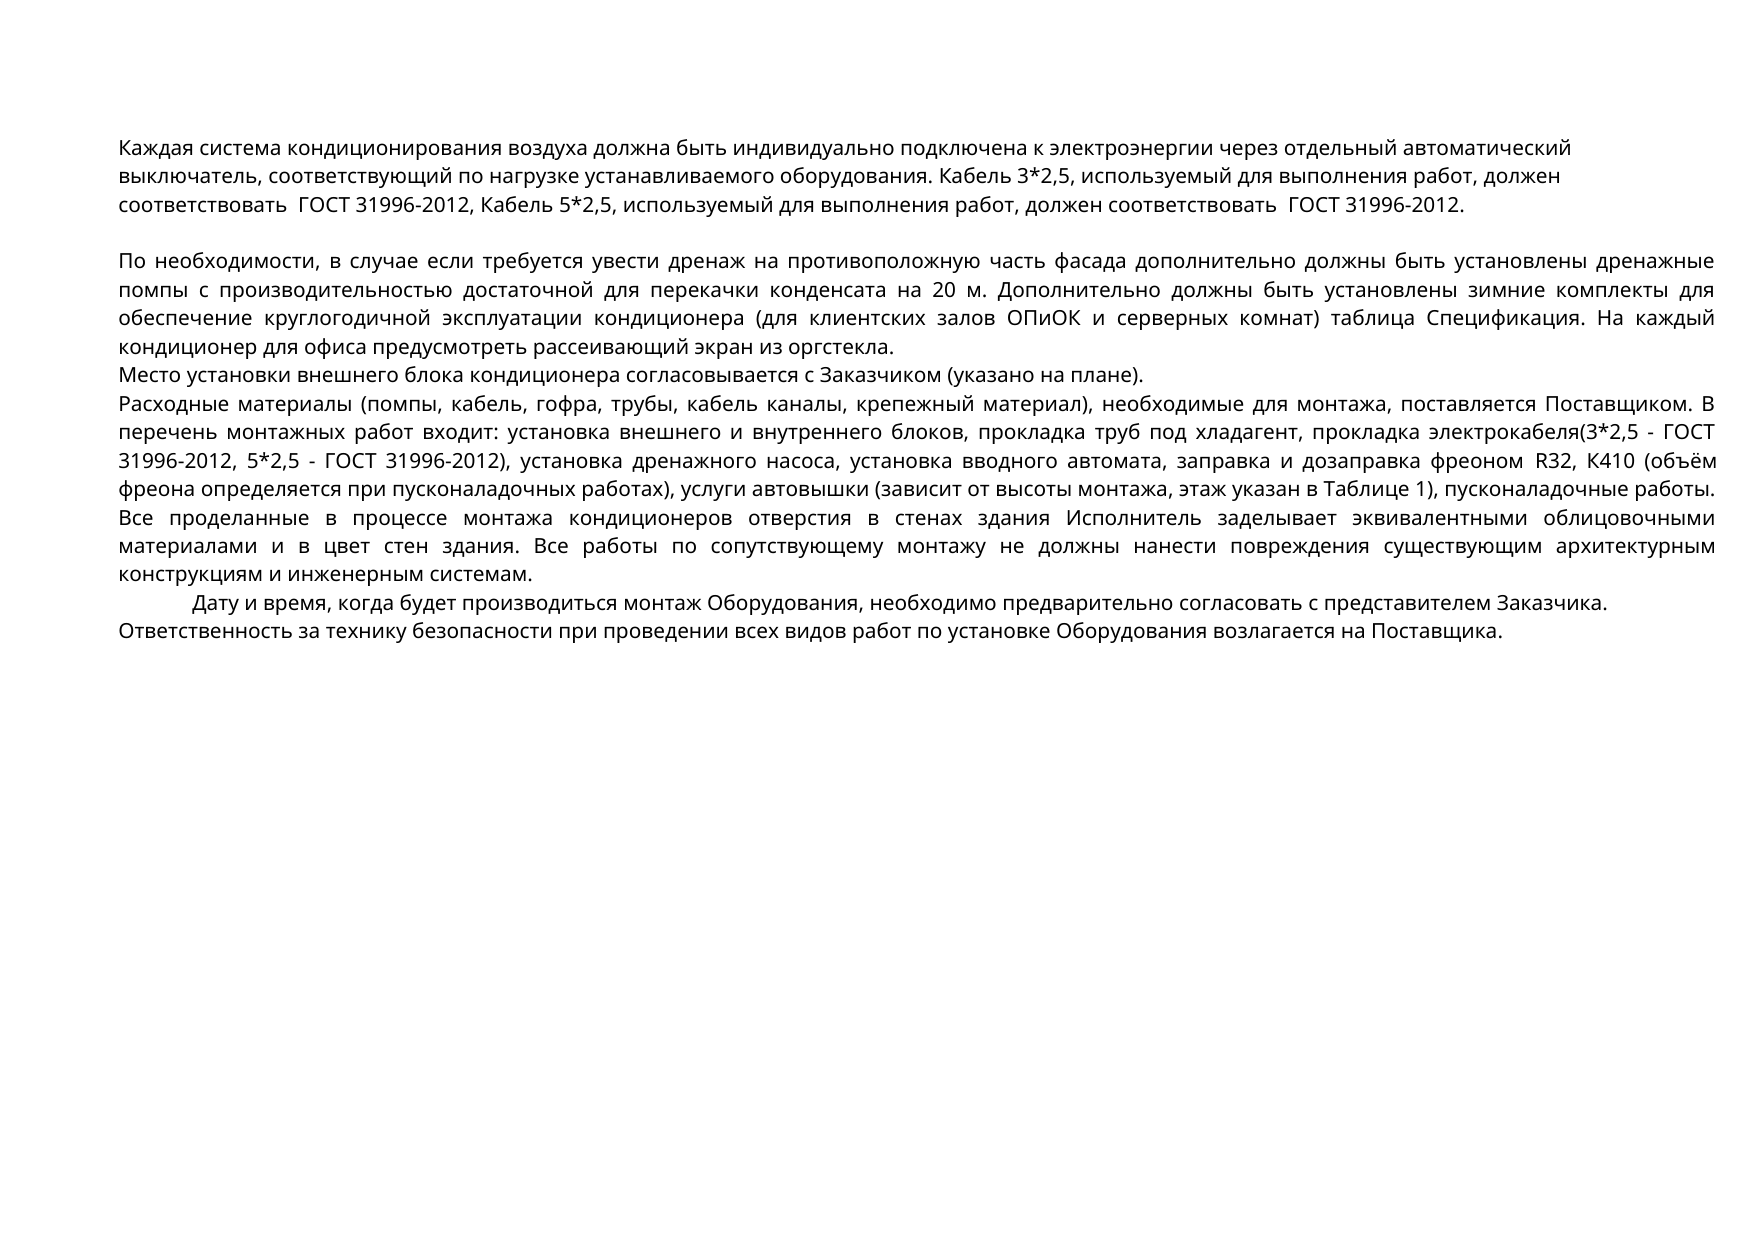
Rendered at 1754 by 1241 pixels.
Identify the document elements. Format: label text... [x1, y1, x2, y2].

text Дату и время, когда будет производиться монтаж Оборудования, необходимо предварительно согласовать с представителем Заказчика. Ответственность за технику безопасности при проведении всех видов работ по установке Оборудования возлагается на Поставщика. [118, 588, 1717, 645]
text По необходимости, в случае если требуется увести дренаж на противоположную часть фасада дополнительно должны быть установлены дренажные помпы с производительностью достаточной для перекачки конденсата на 20 м. Дополнительно должны быть установлены зимние комплекты для обеспечение круглогодичной эксплуатации кондиционера (для клиентских залов ОПиОК и серверных комнат) таблица Спецификация. На каждый кондиционер для офиса предусмотреть рассеивающий экран из оргстекла. [118, 247, 1717, 360]
text Расходные материалы (помпы, кабель, гофра, трубы, кабель каналы, крепежный материал), необходимые для монтажа, поставляется Поставщиком. В перечень монтажных работ входит: установка внешнего и внутреннего блоков, прокладка труб под хладагент, прокладка электрокабеля(3*2,5 - ГОСТ 31996-2012, 5*2,5 - ГОСТ 31996-2012), установка дренажного насоса, установка вводного автомата, заправка и дозаправка фреоном R32, К410 (объём фреона определяется при пусконаладочных работах), услуги автовышки (зависит от высоты монтажа, этаж указан в Таблице 1), пусконаладочные работы. Все проделанные в процессе монтажа кондиционеров отверстия в стенах здания Исполнитель заделывает эквивалентными облицовочными материалами и в цвет стен здания. Все работы по сопутствующему монтажу не должны нанести повреждения существующим архитектурным конструкциям и инженерным системам. [118, 389, 1717, 588]
text Место установки внешнего блока кондиционера согласовывается с Заказчиком (указано на плане). [118, 360, 1717, 389]
text Каждая система кондиционирования воздуха должна быть индивидуально подключена к электроэнергии через отдельный автоматический выключатель, соответствующий по нагрузке устанавливаемого оборудования. Кабель 3*2,5, используемый для выполнения работ, должен соответствовать ГОСТ 31996-2012, Кабель 5*2,5, используемый для выполнения работ, должен соответствовать ГОСТ 31996-2012. [118, 133, 1717, 218]
